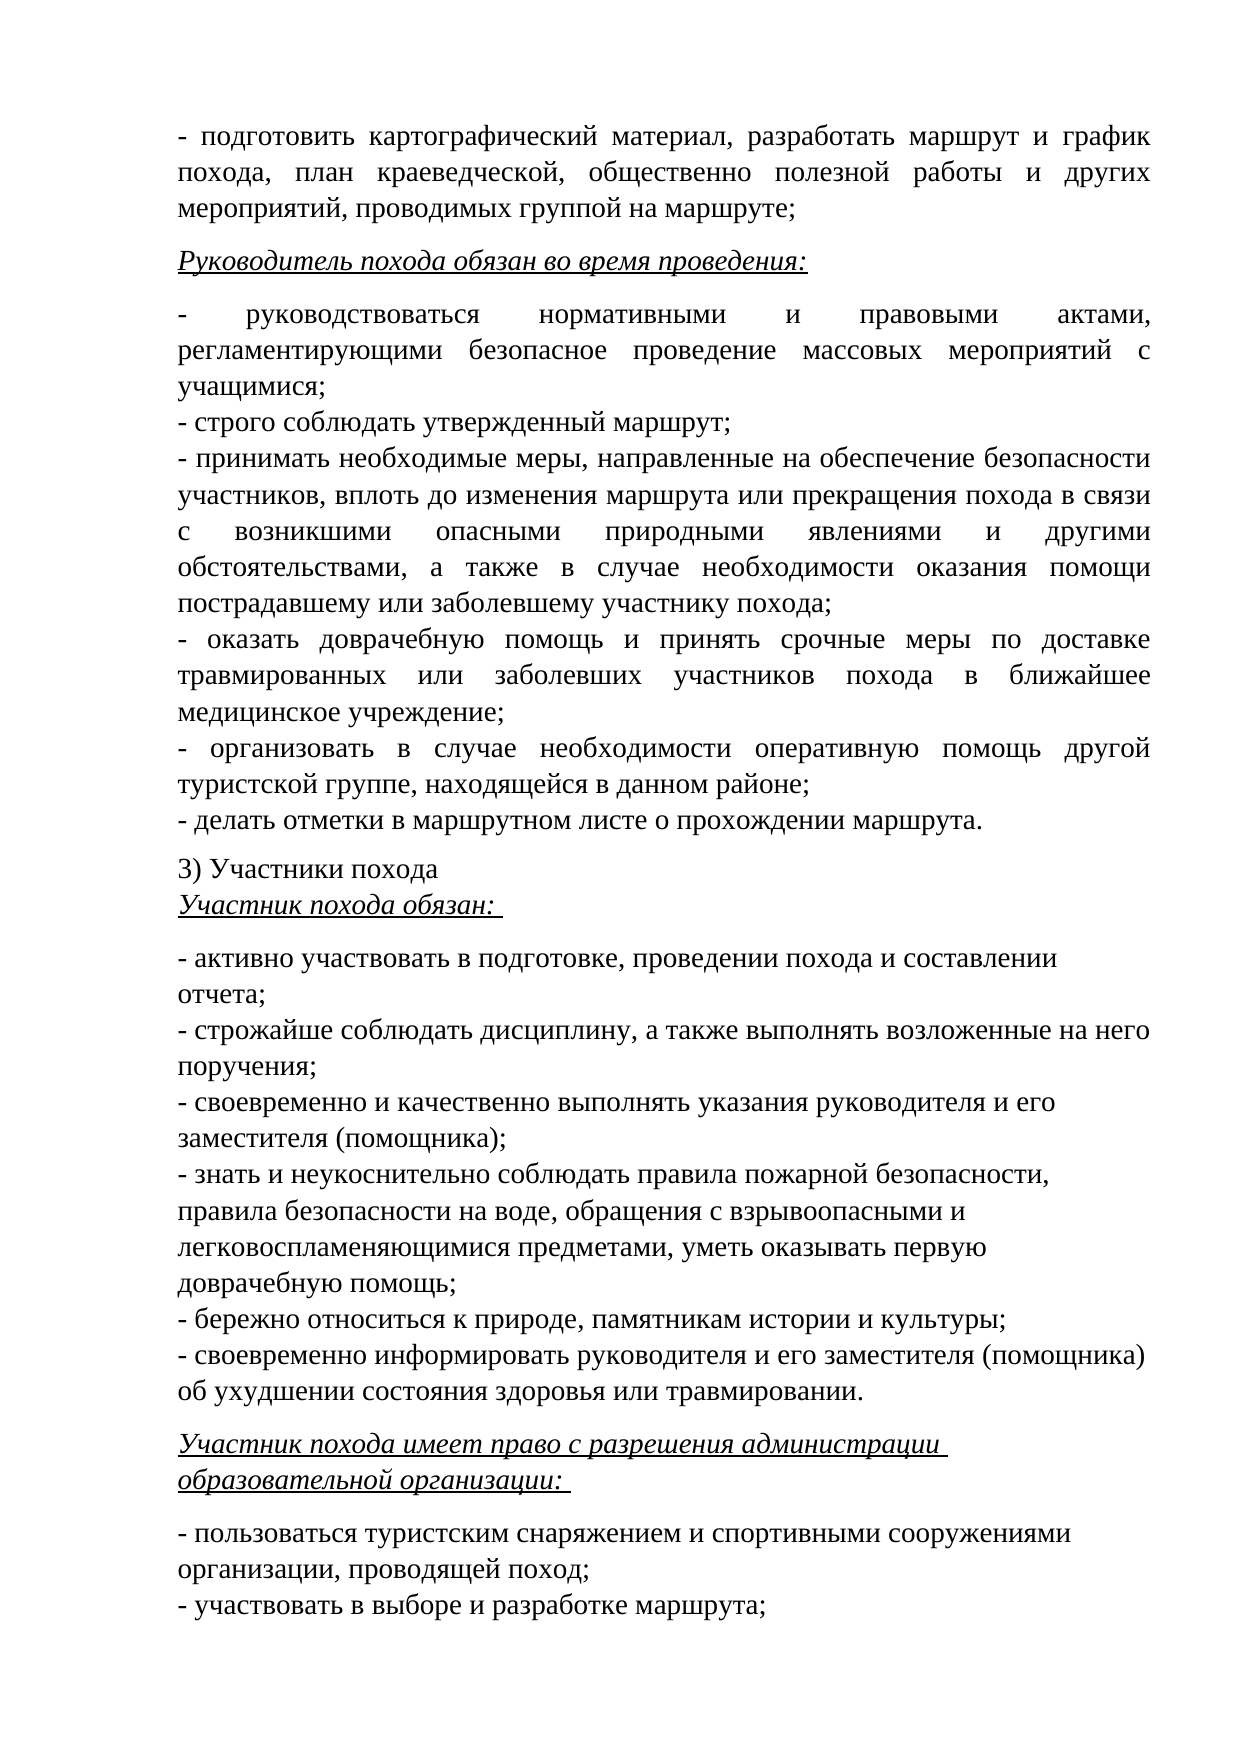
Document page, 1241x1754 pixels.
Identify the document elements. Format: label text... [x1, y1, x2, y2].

text Участник похода имеет право с разрешения администрации образовательной организации: [177, 1426, 1152, 1496]
text - пользоваться туристским снаряжением и спортивными сооружениями организации, проводящей поход; [177, 1515, 1152, 1585]
text - строжайше соблюдать дисциплину, а также выполнять возложенные на него поручения; [177, 1012, 1152, 1082]
text - участвовать в выборе и разработке маршрута; [177, 1587, 1152, 1621]
text - активно участвовать в подготовке, проведении похода и составлении отчета; [177, 940, 1152, 1009]
text - организовать в случае необходимости оперативную помощь другой туристской группе, находящейся в данном районе; [177, 730, 1152, 799]
text Участник похода обязан: [177, 887, 1152, 920]
text 3) Участники похода [177, 851, 1152, 884]
text - руководствоваться нормативными и правовыми актами, регламентирующими безопасное проведение массовых мероприятий с учащимися; [177, 296, 1152, 402]
text Руководитель похода обязан во время проведения: [177, 243, 1152, 277]
text - строго соблюдать утвержденный маршрут; [177, 404, 1152, 438]
text - знать и неукоснительно соблюдать правила пожарной безопасности, правила безопасности на воде, обращения с взрывоопасными и легковоспламеняющимися предметами, уметь оказывать первую доврачебную помощь; [177, 1157, 1152, 1298]
text - бережно относиться к природе, памятникам истории и культуры; [177, 1301, 1152, 1335]
text - делать отметки в маршрутном листе о прохождении маршрута. [177, 802, 1152, 836]
text - своевременно информировать руководителя и его заместителя (помощника) об ухудшении состояния здоровья или травмировании. [177, 1337, 1152, 1407]
text - принимать необходимые меры, направленные на обеспечение безопасности участников, вплоть до изменения маршрута или прекращения похода в связи с возникшими опасными природными явлениями и другими обстоятельствами, а также в случае необходимости оказания помощи пострадавшему или заболевшему участнику похода; [177, 441, 1152, 619]
text - своевременно и качественно выполнять указания руководителя и его заместителя (помощника); [177, 1084, 1152, 1154]
text - подготовить картографический материал, разработать маршрут и график похода, план краеведческой, общественно полезной работы и других мероприятий, проводимых группой на маршруте; [177, 118, 1152, 224]
text - оказать доврачебную помощь и принять срочные меры по доставке травмированных или заболевших участников похода в ближайшее медицинское учреждение; [177, 621, 1152, 727]
